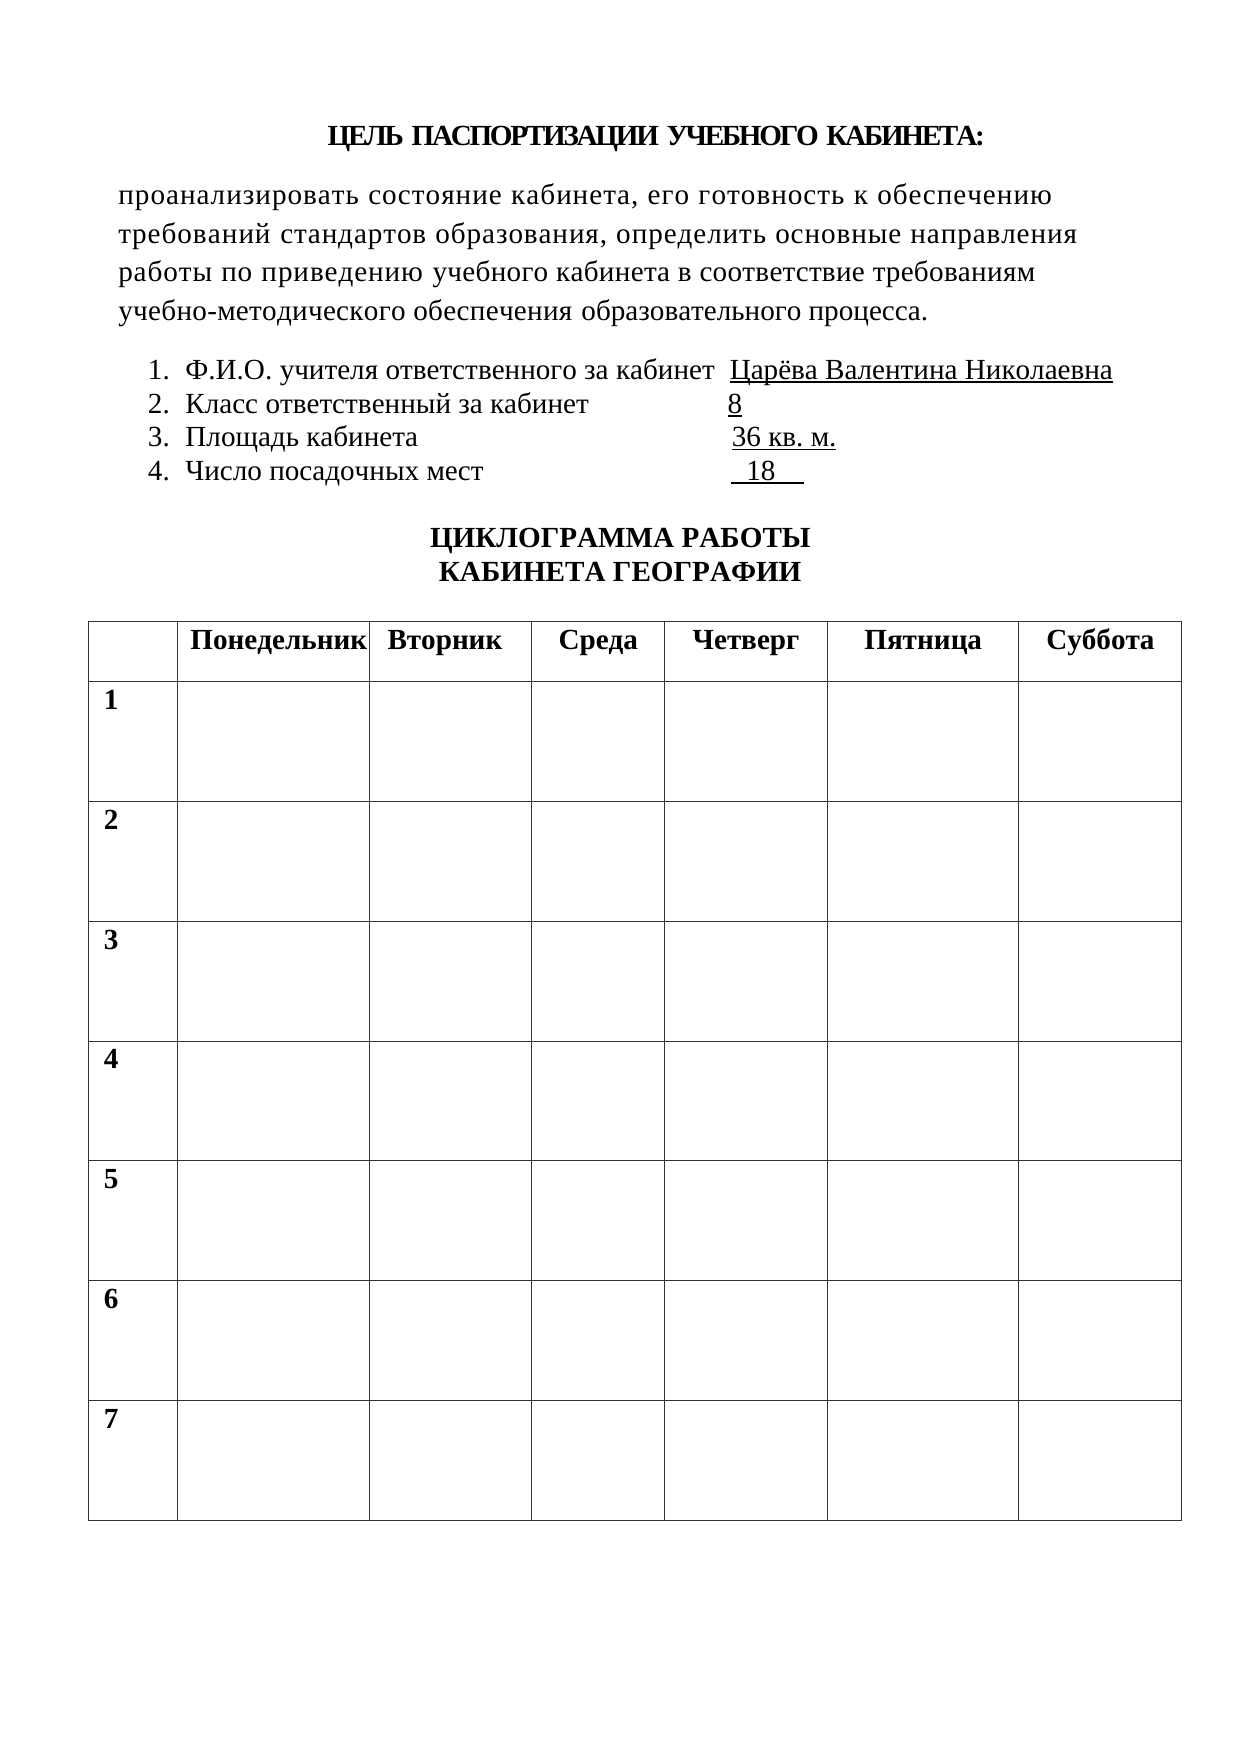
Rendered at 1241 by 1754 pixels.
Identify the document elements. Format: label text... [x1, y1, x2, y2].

table_cell [665, 1401, 827, 1520]
table_cell [532, 922, 664, 1041]
table_cell [828, 922, 1018, 1041]
table_cell [370, 922, 531, 1041]
table_cell [1019, 922, 1181, 1041]
table_cell [828, 682, 1018, 801]
table_cell [665, 802, 827, 921]
list Ф.И.О. учителя ответственного за кабинет Царёва Валентина Николаевна [148, 352, 1122, 386]
table_cell [370, 1281, 531, 1400]
text проанализировать состояние кабинета, его готовность к обеспечению требований стандартов образования, определить основные направления работы по приведению учебного кабинета в соответствие требованиям учебно-методического обеспечения образовательного процесса. [118, 177, 1122, 327]
table_cell [828, 802, 1018, 921]
table_cell [1019, 682, 1181, 801]
table_cell [178, 802, 369, 921]
table_cell [178, 1161, 369, 1280]
table_cell [665, 682, 827, 801]
list Площадь кабинета . [148, 419, 1122, 453]
table_cell [370, 682, 531, 801]
table_cell [532, 1281, 664, 1400]
list Число посадочных мест 18 [148, 453, 1122, 487]
table_cell 1 [89, 682, 177, 801]
table_cell [828, 1161, 1018, 1280]
table_cell 2 [89, 802, 177, 921]
table_header Вторник [370, 622, 531, 681]
table_cell [1019, 1161, 1181, 1280]
table_cell [178, 1042, 369, 1160]
table_cell 6 [89, 1281, 177, 1400]
text кабинета ГЕОГРАФИИ [118, 554, 1122, 587]
text ЦЕЛЬ ПАСПОРТИЗАЦИИ УЧЕБНОГО КАБИНЕТА: [118, 118, 1122, 152]
table_cell [370, 1161, 531, 1280]
table_cell [1019, 1281, 1181, 1400]
table_cell [370, 802, 531, 921]
table_cell [828, 1401, 1018, 1520]
list Класс ответственный за кабинет 8 [148, 386, 1122, 419]
table_header Пятница [828, 622, 1018, 681]
table_cell [370, 1042, 531, 1160]
table_cell 3 [89, 922, 177, 1041]
table_header [89, 622, 177, 681]
table_cell [665, 1042, 827, 1160]
table_cell [665, 1161, 827, 1280]
table_header Понедельник [178, 622, 369, 681]
table_cell [1019, 802, 1181, 921]
table_cell [532, 1042, 664, 1160]
table_cell [828, 1042, 1018, 1160]
table_cell [178, 1401, 369, 1520]
text ЦИКЛОГРАММА РАБОТЫ [118, 520, 1122, 554]
table_cell 5 [89, 1161, 177, 1280]
table_header Четверг [665, 622, 827, 681]
table_cell [828, 1281, 1018, 1400]
table_cell [178, 682, 369, 801]
table_cell [178, 1281, 369, 1400]
table_header Среда [532, 622, 664, 681]
table_cell [532, 802, 664, 921]
table_header Суббота [1019, 622, 1181, 681]
table_cell [370, 1401, 531, 1520]
table_cell 4 [89, 1042, 177, 1160]
table_cell 7 [89, 1401, 177, 1520]
table_cell [1019, 1401, 1181, 1520]
table_cell [532, 1161, 664, 1280]
table_cell [665, 922, 827, 1041]
table_cell [1019, 1042, 1181, 1160]
table_cell [532, 682, 664, 801]
table_cell [532, 1401, 664, 1520]
table_cell [665, 1281, 827, 1400]
table_cell [178, 922, 369, 1041]
